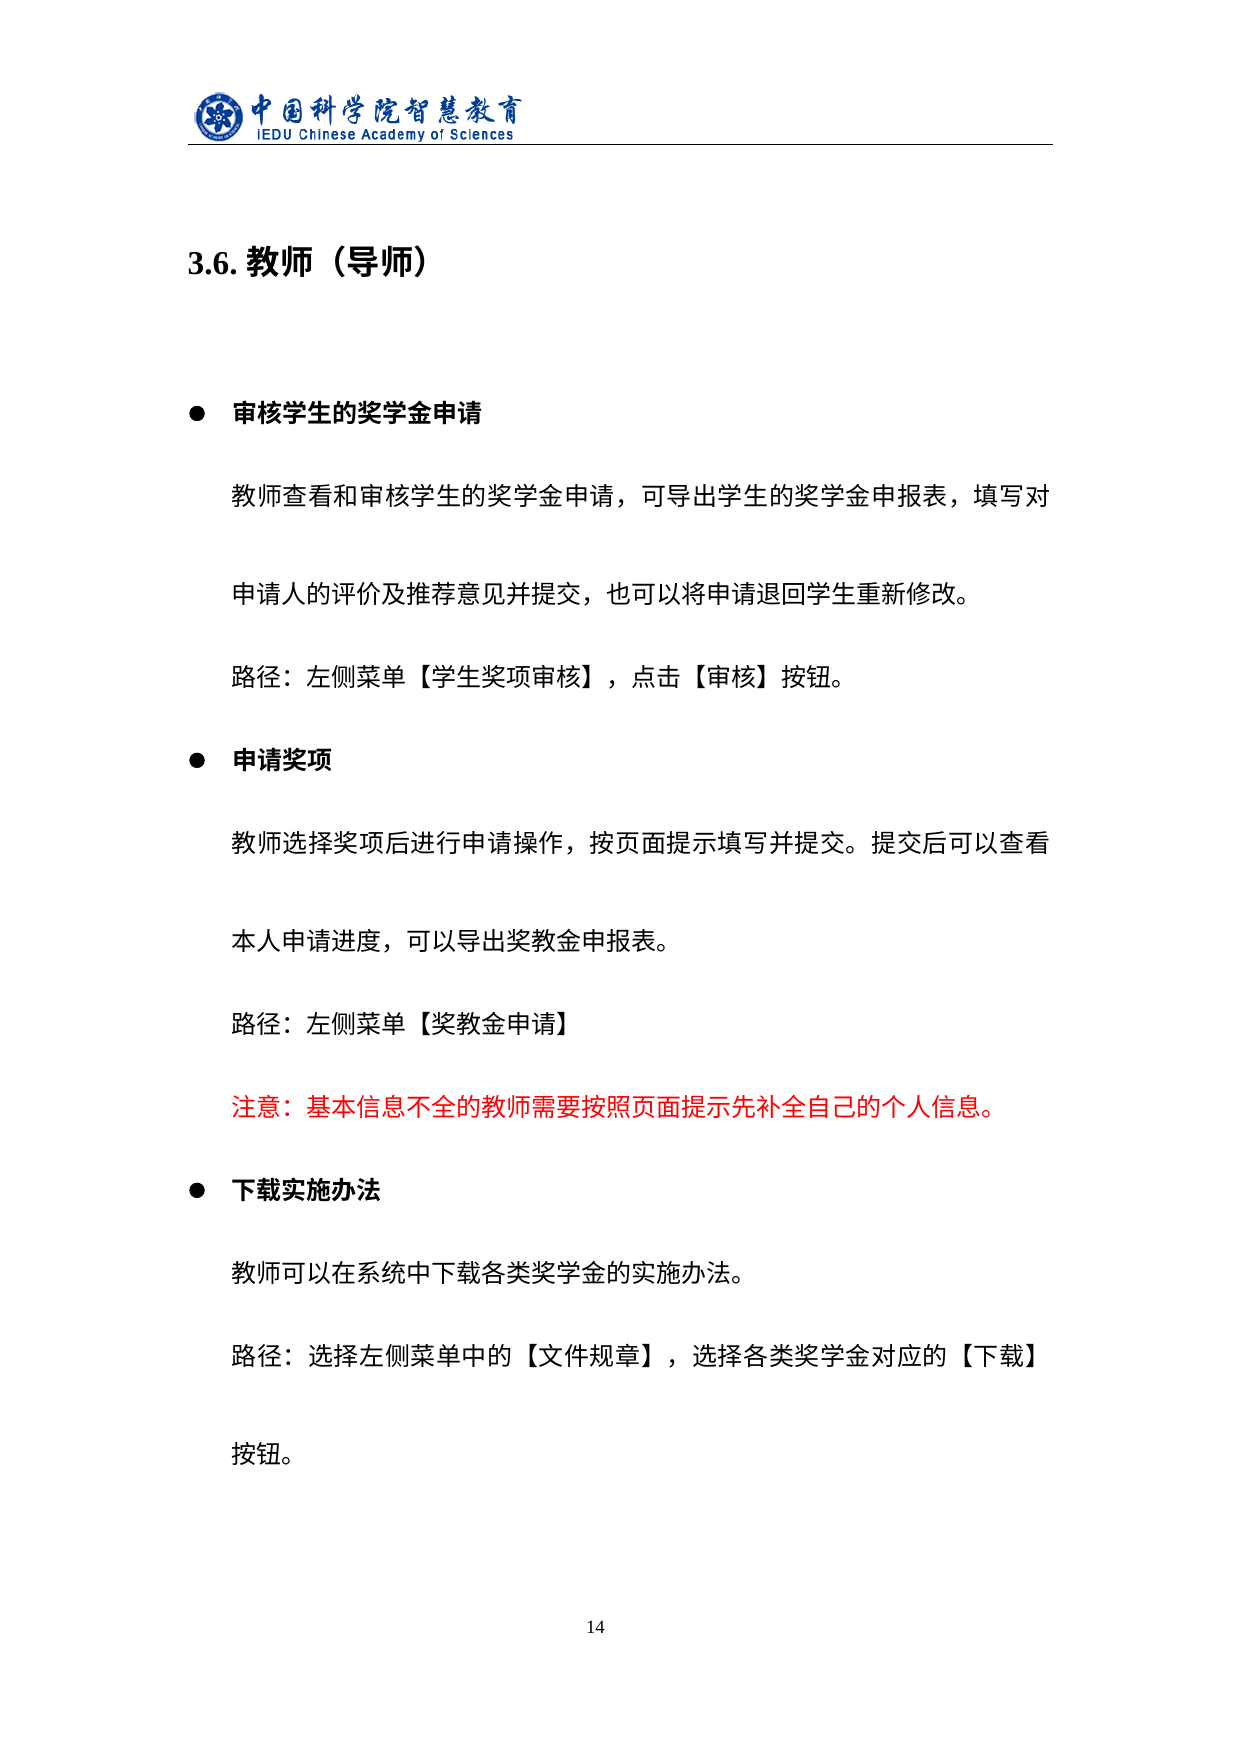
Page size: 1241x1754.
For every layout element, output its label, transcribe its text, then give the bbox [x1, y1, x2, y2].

list 审核学生的奖学金申请 [187, 379, 1053, 444]
list 路径：左侧菜单【奖教金申请】 [231, 990, 1053, 1055]
list 路径：左侧菜单【学生奖项审核】，点击【审核】按钮。 [231, 643, 1053, 708]
list 申请奖项 [187, 726, 1053, 791]
subtitle 教师（导师） [187, 227, 1053, 292]
list 注意：基本信息不全的教师需要按照页面提示先补全自己的个人信息。 [231, 1073, 1053, 1138]
list 教师选择奖项后进行申请操作，按页面提示填写并提交。提交后可以查看本人申请进度，可以导出奖教金申报表。 [231, 809, 1053, 972]
picture [187, 88, 527, 142]
list 路径：选择左侧菜单中的【文件规章】，选择各类奖学金对应的【下载】按钮。 [231, 1322, 1053, 1485]
list 下载实施办法 [187, 1156, 1053, 1221]
list 教师查看和审核学生的奖学金申请，可导出学生的奖学金申报表，填写对申请人的评价及推荐意见并提交，也可以将申请退回学生重新修改。 [231, 462, 1053, 625]
list 教师可以在系统中下载各类奖学金的实施办法。 [231, 1239, 1053, 1304]
